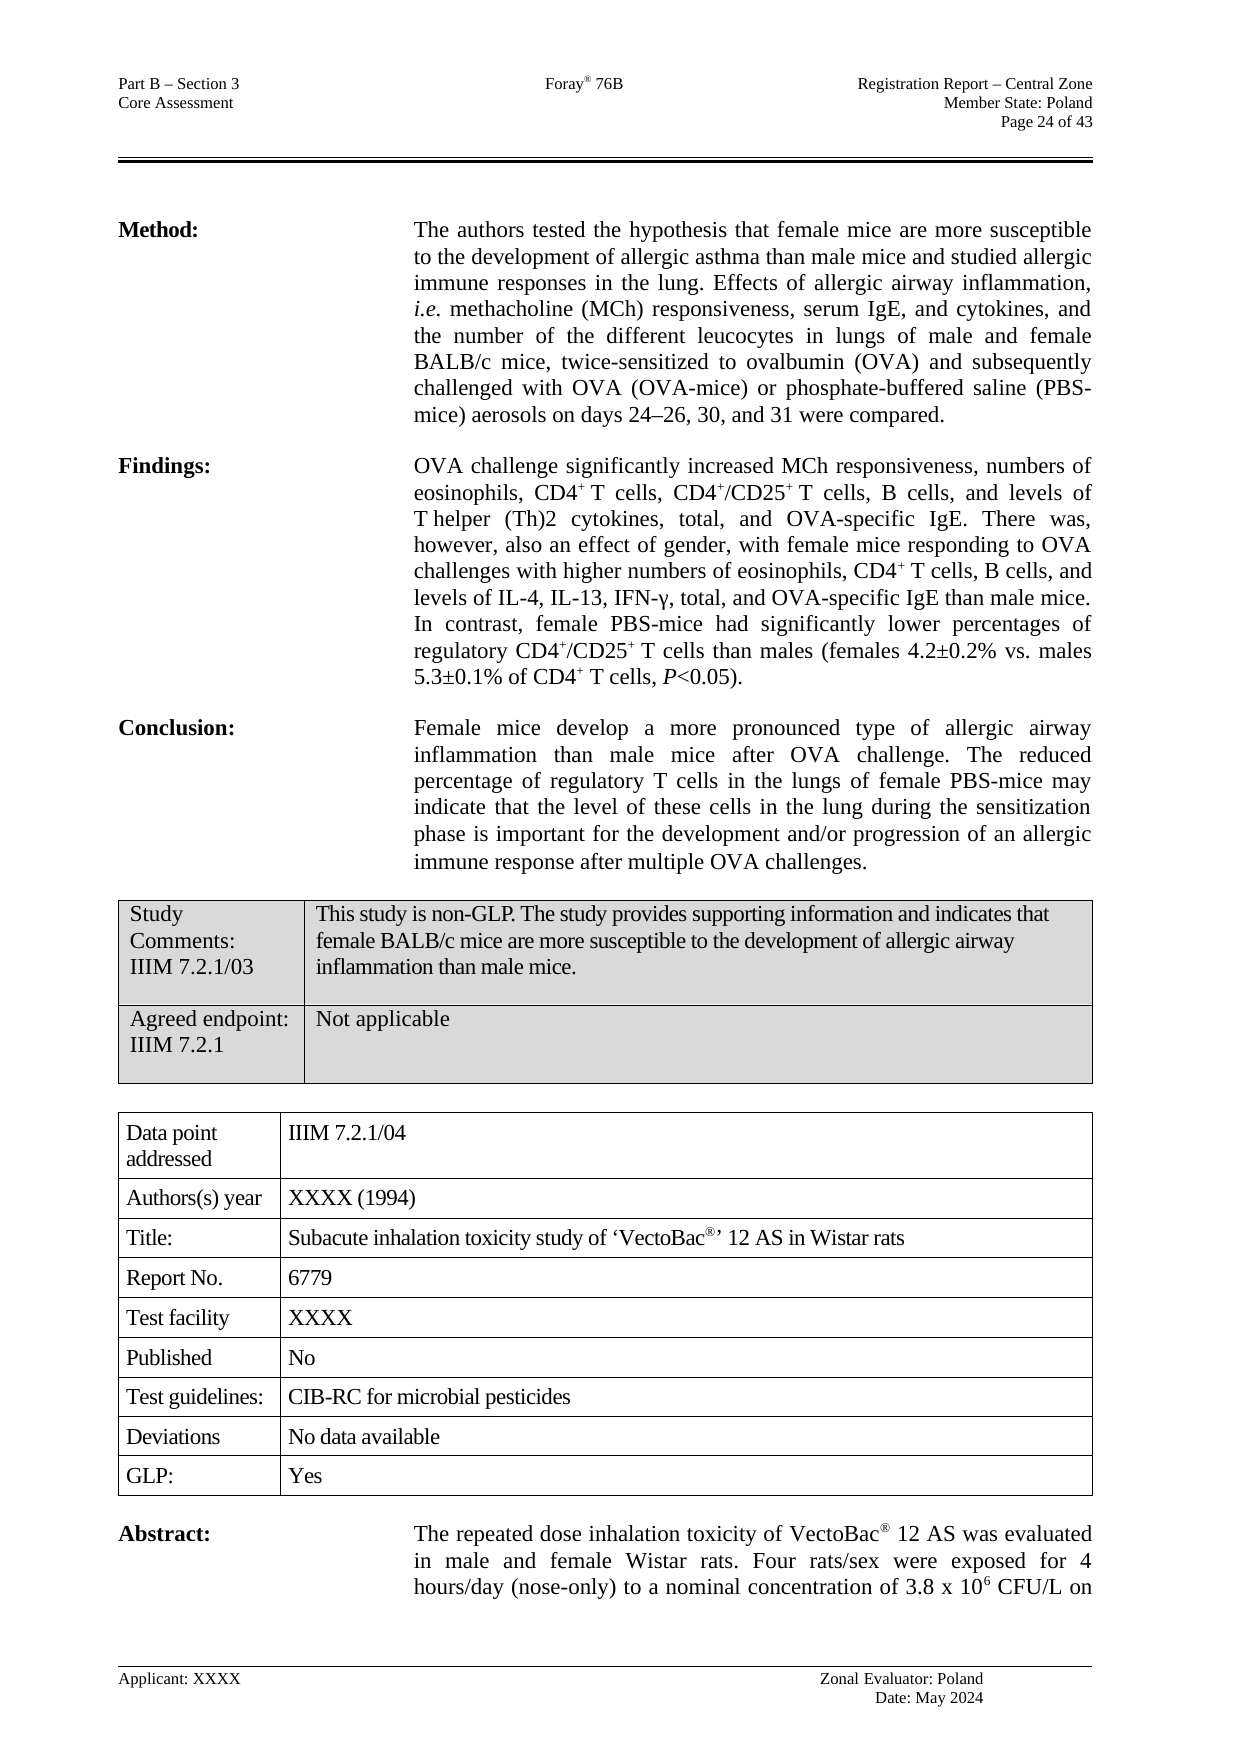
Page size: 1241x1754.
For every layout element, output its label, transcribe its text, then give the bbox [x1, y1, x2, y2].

table_cell Subacute inhalation toxicity study of ‘VectoBac®’ 12 AS in Wistar rats [281, 1219, 1092, 1257]
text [118, 1520, 1092, 1599]
table_cell Deviations [119, 1417, 280, 1455]
text Conclusion: Female mice develop a more pronounced type of allergic airway inflammation than male mice after OVA challenge. The reduced percentage of regulatory T cells in the lungs of female PBS-mice may indicate that the level of these cells in the lung during the sensitization phase is important for the development and/or progression of an allergic immune response after multiple OVA challenges. [118, 714, 1092, 875]
table_cell Test guidelines: [119, 1378, 280, 1416]
table_header Study Comments: IIIM 7.2.1/03 [119, 901, 304, 1004]
text Method: The authors tested the hypothesis that female mice are more susceptible to the development of allergic asthma than male mice and studied allergic immune responses in the lung. Effects of allergic airway inflammation, i.e. methacholine (MCh) responsiveness, serum IgE, and cytokines, and the number of the different leucocytes in lungs of male and female BALB/c mice, twice-sensitized to ovalbumin (OVA) and subsequently challenged with OVA (OVA-mice) or phosphate-buffered saline (PBS-mice) aerosols on days 24–26, 30, and 31 were compared. [118, 216, 1092, 427]
table_cell Agreed endpoint: IIIM 7.2.1 [119, 1006, 304, 1083]
table_header Data point addressed [119, 1113, 280, 1178]
table_cell Test facility [119, 1298, 280, 1337]
table_cell No data available [281, 1417, 1092, 1455]
text Findings: OVA challenge significantly increased MCh responsiveness, numbers of eosinophils, CD4+ T cells, CD4+/CD25+ T cells, B cells, and levels of T helper (Th)2 cytokines, total, and OVA-specific IgE. There was, however, also an effect of gender, with female mice responding to OVA challenges with higher numbers of eosinophils, CD4+ T cells, B cells, and levels of IL-4, IL-13, IFN-γ, total, and OVA-specific IgE than male mice. In contrast, female PBS-mice had significantly lower percentages of regulatory CD4+/CD25+ T cells than males (females 4.2±0.2% vs. males 5.3±0.1% of CD4+ T cells, P<0.05). [118, 452, 1092, 689]
table_cell XXXX [281, 1298, 1092, 1337]
table_header This study is non-GLP. The study provides supporting information and indicates that female BALB/c mice are more susceptible to the development of allergic airway inflammation than male mice. [305, 901, 1092, 1004]
table_cell Not applicable [305, 1006, 1092, 1083]
table_cell Published [119, 1338, 280, 1377]
table_cell XXXX (1994) [281, 1179, 1092, 1217]
table_cell CIB-RC for microbial pesticides [281, 1378, 1092, 1416]
table_cell Yes [281, 1456, 1092, 1495]
table_cell Report No. [119, 1258, 280, 1297]
table_cell 6779 [281, 1258, 1092, 1297]
table_cell Authors(s) year [119, 1179, 280, 1217]
table_cell GLP: [119, 1456, 280, 1495]
table_cell No [281, 1338, 1092, 1377]
table_header IIIM 7.2.1/04 [281, 1113, 1092, 1178]
table_cell Title: [119, 1219, 280, 1257]
